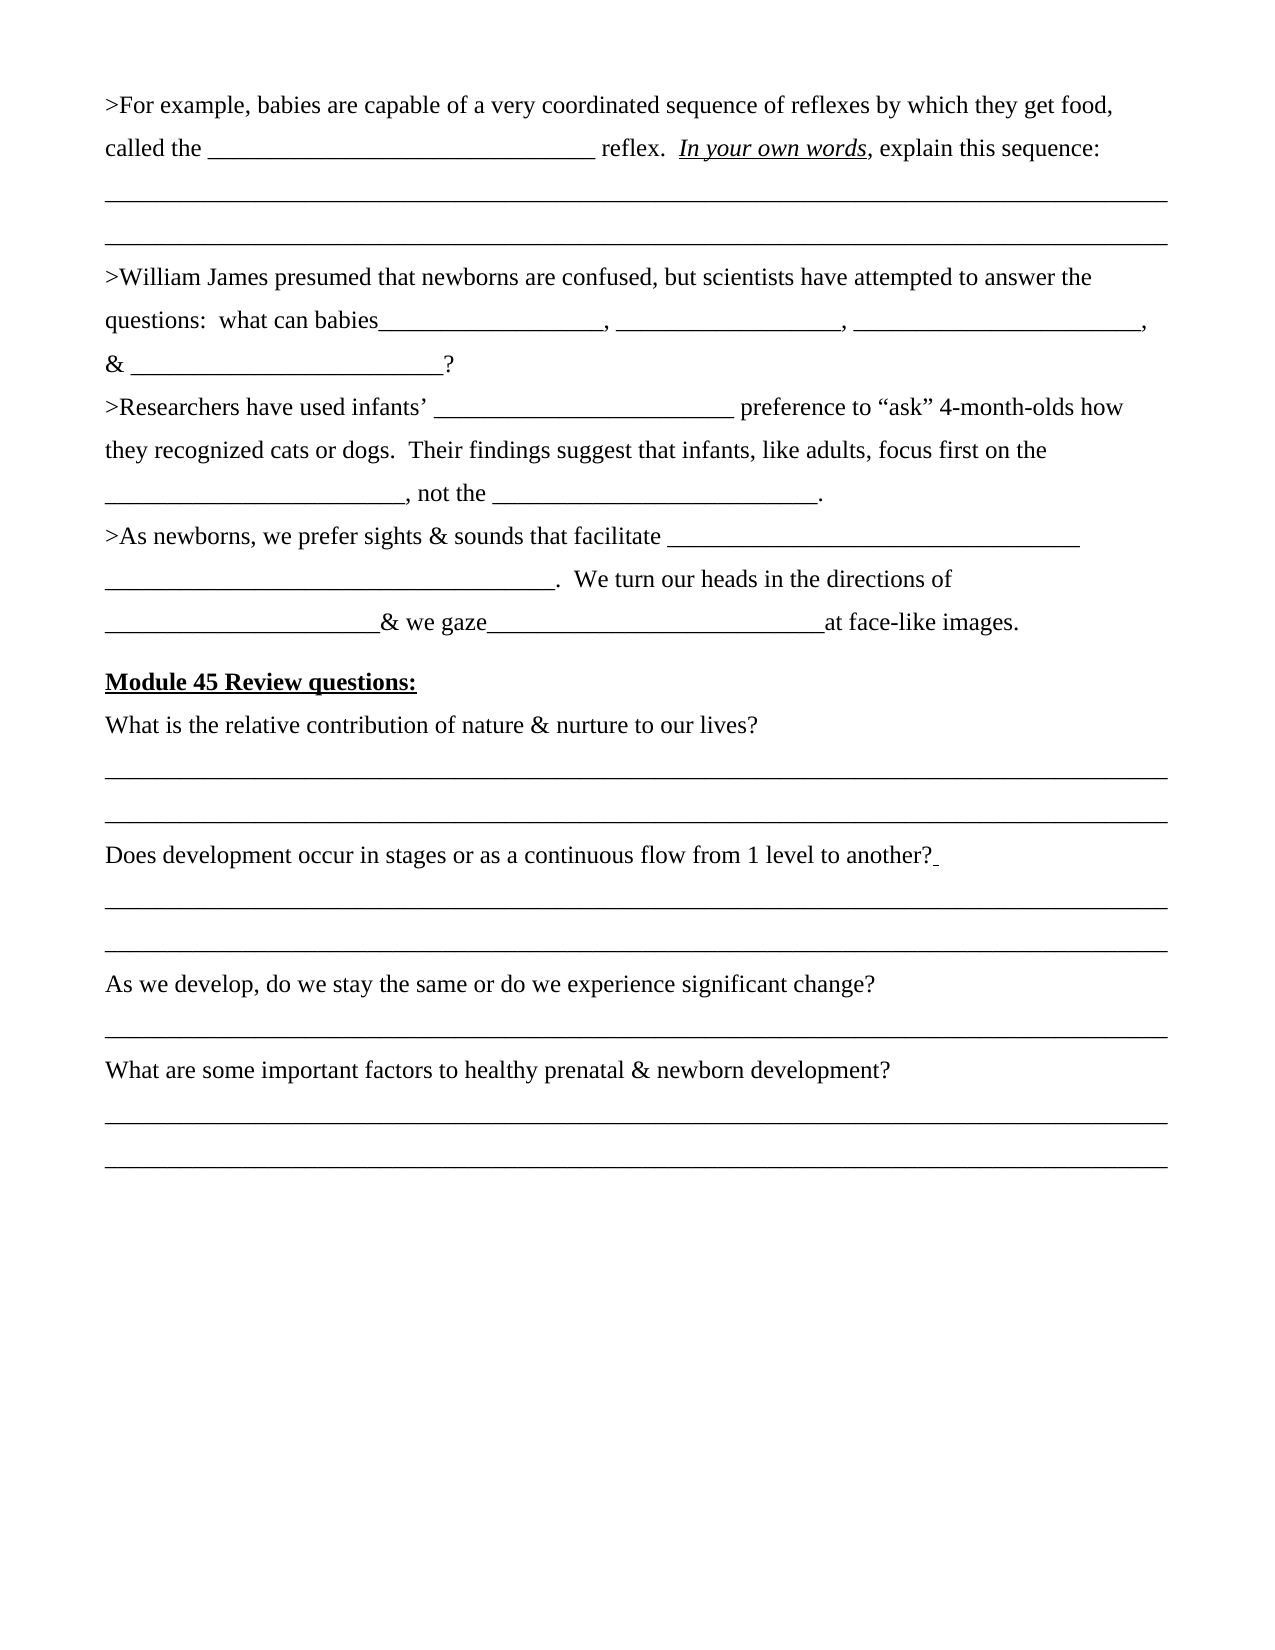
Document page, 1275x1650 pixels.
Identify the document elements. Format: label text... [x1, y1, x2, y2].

text Module 45 Review questions: What is the relative contribution of nature & nurture to our lives? __________________________________________________________________________________________________________________________________________________________________________ Does development occur in stages or as a continuous flow from 1 level to another? __________________________________________________________________________________________________________________________________________________________________________ As we develop, do we stay the same or do we experience significant change? _____________________________________________________________________________________ What are some important factors to healthy prenatal & newborn development? __________________________________________________________________________________________________________________________________________________________________________ [105, 667, 1170, 1170]
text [105, 90, 1170, 636]
